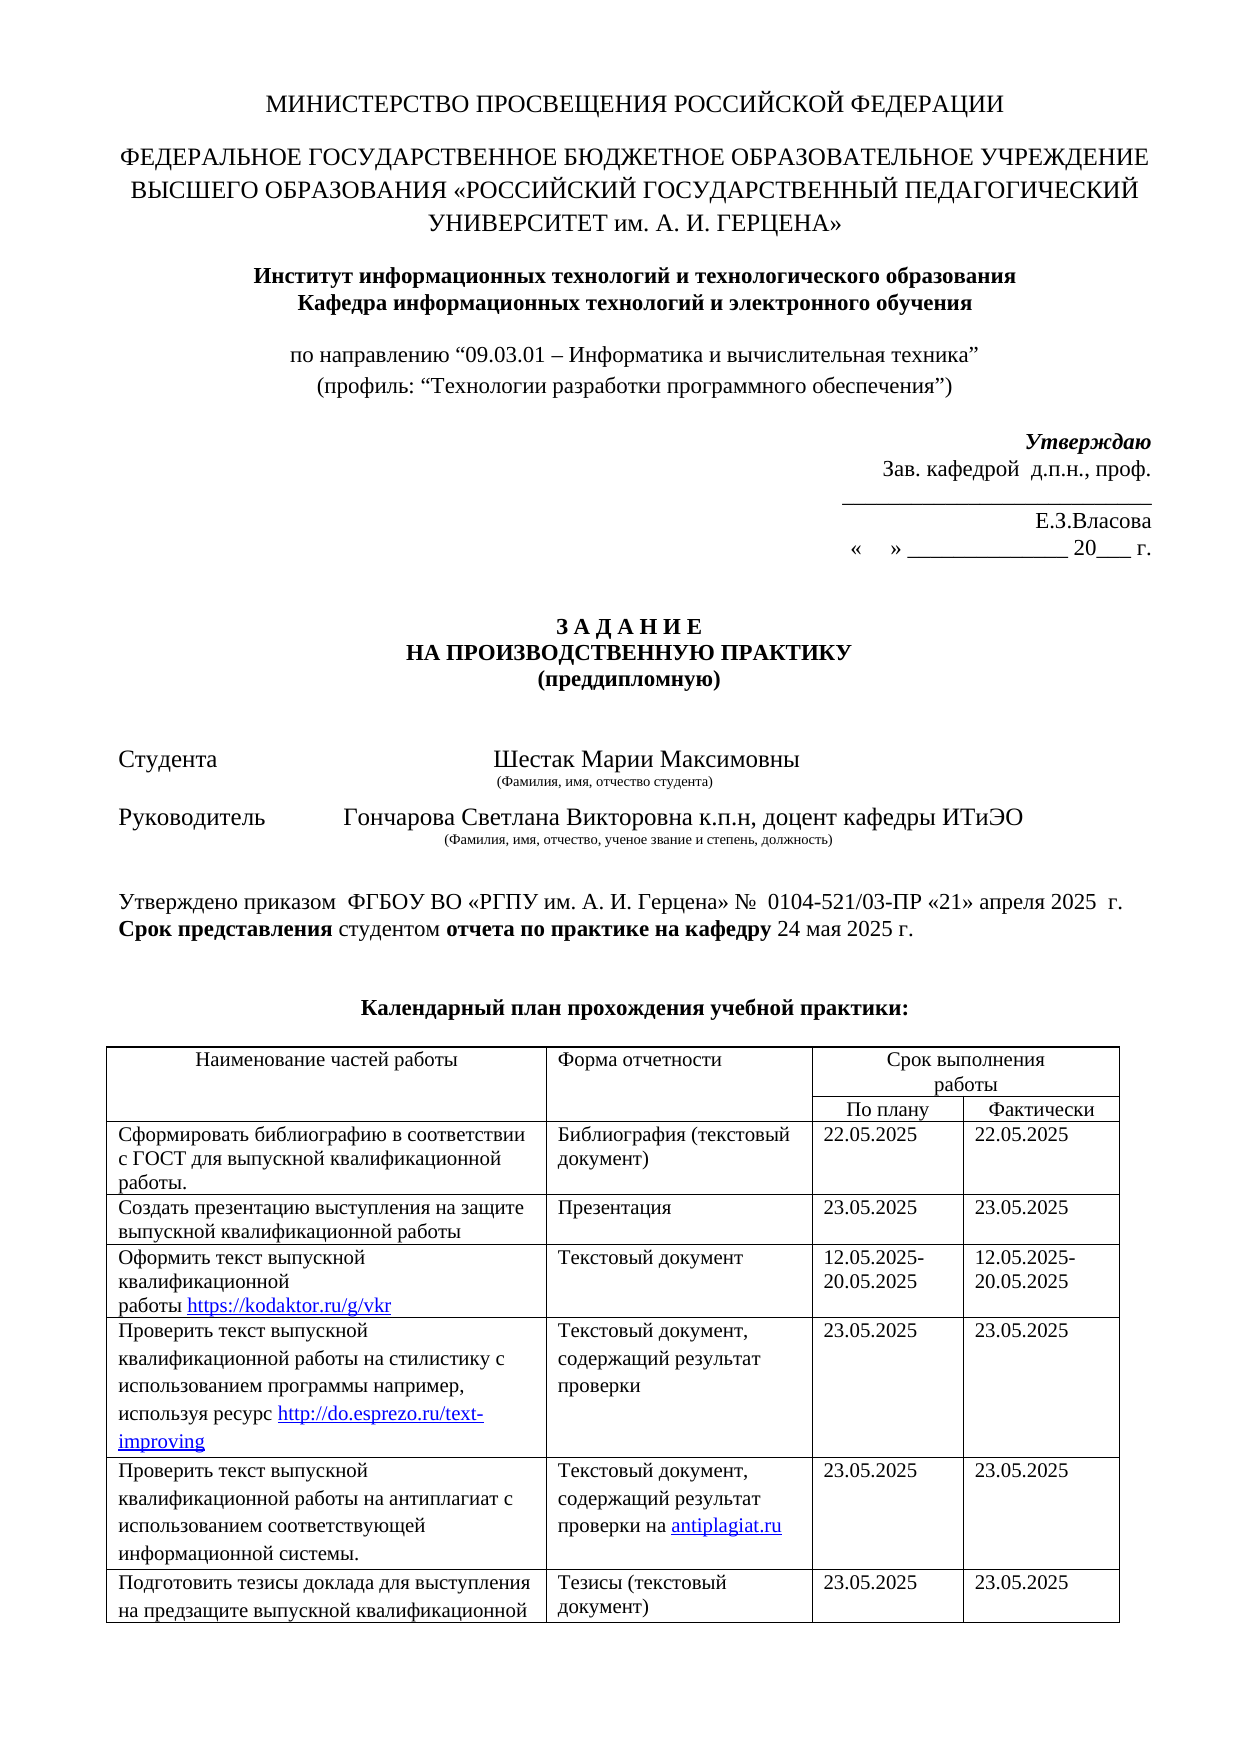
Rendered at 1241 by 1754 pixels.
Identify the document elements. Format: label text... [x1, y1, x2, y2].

table_cell 12.05.2025-20.05.2025 [813, 1245, 963, 1317]
table_cell Проверить текст выпускной квалификационной работы на стилистику с использованием программы например, используя ресурс http://do.esprezo.ru/text-improving [107, 1318, 546, 1457]
text (Фамилия, имя, отчество, ученое звание и степень, должность) [118, 831, 1152, 859]
table_cell 23.05.2025 [964, 1458, 1119, 1569]
text ___________________________ [62, 481, 1152, 507]
text Студента Шестак Марии Максимовны [118, 744, 1152, 773]
table_cell Оформить текст выпускной квалификационной работы https://kodaktor.ru/g/vkr [107, 1245, 546, 1317]
text (преддипломную) [62, 665, 1152, 692]
text Зав. кафедрой д.п.н., проф. [62, 454, 1152, 481]
table_cell Презентация [547, 1195, 812, 1244]
table_cell 23.05.2025 [964, 1195, 1119, 1244]
table_cell 12.05.2025-20.05.2025 [964, 1245, 1119, 1317]
table_cell Текстовый документ, содержащий результат проверки [547, 1318, 812, 1457]
text « » ______________ 20___ г. [62, 534, 1152, 560]
table_cell 23.05.2025 [964, 1570, 1119, 1622]
text (Фамилия, имя, отчество студента) [418, 773, 1152, 802]
table_cell 23.05.2025 [813, 1318, 963, 1457]
text Календарный план прохождения учебной практики: [118, 994, 1152, 1020]
table_cell 23.05.2025 [964, 1318, 1119, 1457]
text МИНИСТЕРСТВО ПРОСВЕЩЕНИЯ РОССИЙСКОЙ ФЕДЕРАЦИИ [118, 89, 1152, 117]
table_cell Создать презентацию выступления на защите выпускной квалификационной работы [107, 1195, 546, 1244]
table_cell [547, 1570, 812, 1622]
text (профиль: “Технологии разработки программного обеспечения”) [118, 372, 1152, 398]
table_cell 23.05.2025 [813, 1570, 963, 1622]
table_cell 23.05.2025 [813, 1195, 963, 1244]
table_cell Проверить текст выпускной квалификационной работы на антиплагиат с использованием соответствующей информационной системы. [107, 1458, 546, 1569]
text ФЕДЕРАЛЬНОЕ ГОСУДАРСТВЕННОЕ БЮДЖЕТНОЕ ОБРАЗОВАТЕЛЬНОЕ УЧРЕЖДЕНИЕ ВЫСШЕГО ОБРАЗОВАНИЯ «РОССИЙСКИЙ ГОСУДАРСТВЕННЫЙ ПЕДАГОГИЧЕСКИЙ УНИВЕРСИТЕТ им. А. И. ГЕРЦЕНА» [118, 142, 1152, 237]
table_header Срок выполнения работы [813, 1048, 1119, 1096]
text Е.З.Власова [62, 507, 1152, 534]
table_header Форма отчетности [547, 1048, 812, 1121]
table_header Наименование частей работы [107, 1048, 546, 1121]
text Кафедра информационных технологий и электронного обучения [118, 289, 1152, 315]
table_cell 23.05.2025 [813, 1458, 963, 1569]
table_cell Библиография (текстовый документ) [547, 1122, 812, 1194]
table_cell 22.05.2025 [964, 1122, 1119, 1194]
table_cell Фактически [964, 1097, 1119, 1121]
table_cell Текстовый документ, содержащий результат проверки на antiplagiat.ru [547, 1458, 812, 1569]
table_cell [107, 1570, 546, 1622]
table_cell 22.05.2025 [813, 1122, 963, 1194]
text по направлению “09.03.01 – Информатика и вычислительная техника” [118, 341, 1152, 368]
table_cell По плану [813, 1097, 963, 1121]
table_cell Текстовый документ [547, 1245, 812, 1317]
table_cell Сформировать библиографию в соответствии с ГОСТ для выпускной квалификационной работы. [107, 1122, 546, 1194]
text Институт информационных технологий и технологического образования [118, 262, 1152, 289]
text Срок представления студентом отчета по практике на кафедру 24 мая 2025 г. [118, 914, 1152, 941]
text Утверждаю [62, 428, 1152, 454]
text Утверждено приказом ФГБОУ ВО «РГПУ им. А. И. Герцена» № 0104-521/03-ПР «21» апреля 2025 г. [118, 888, 1152, 914]
text Руководитель Гончарова Светлана Викторовна к.п.н, доцент кафедры ИТиЭО [118, 802, 1152, 831]
text НА ПРОИЗВОДСТВЕННУЮ ПРАКТИКУ [62, 639, 1152, 665]
text З А Д А Н И Е [62, 613, 1152, 639]
